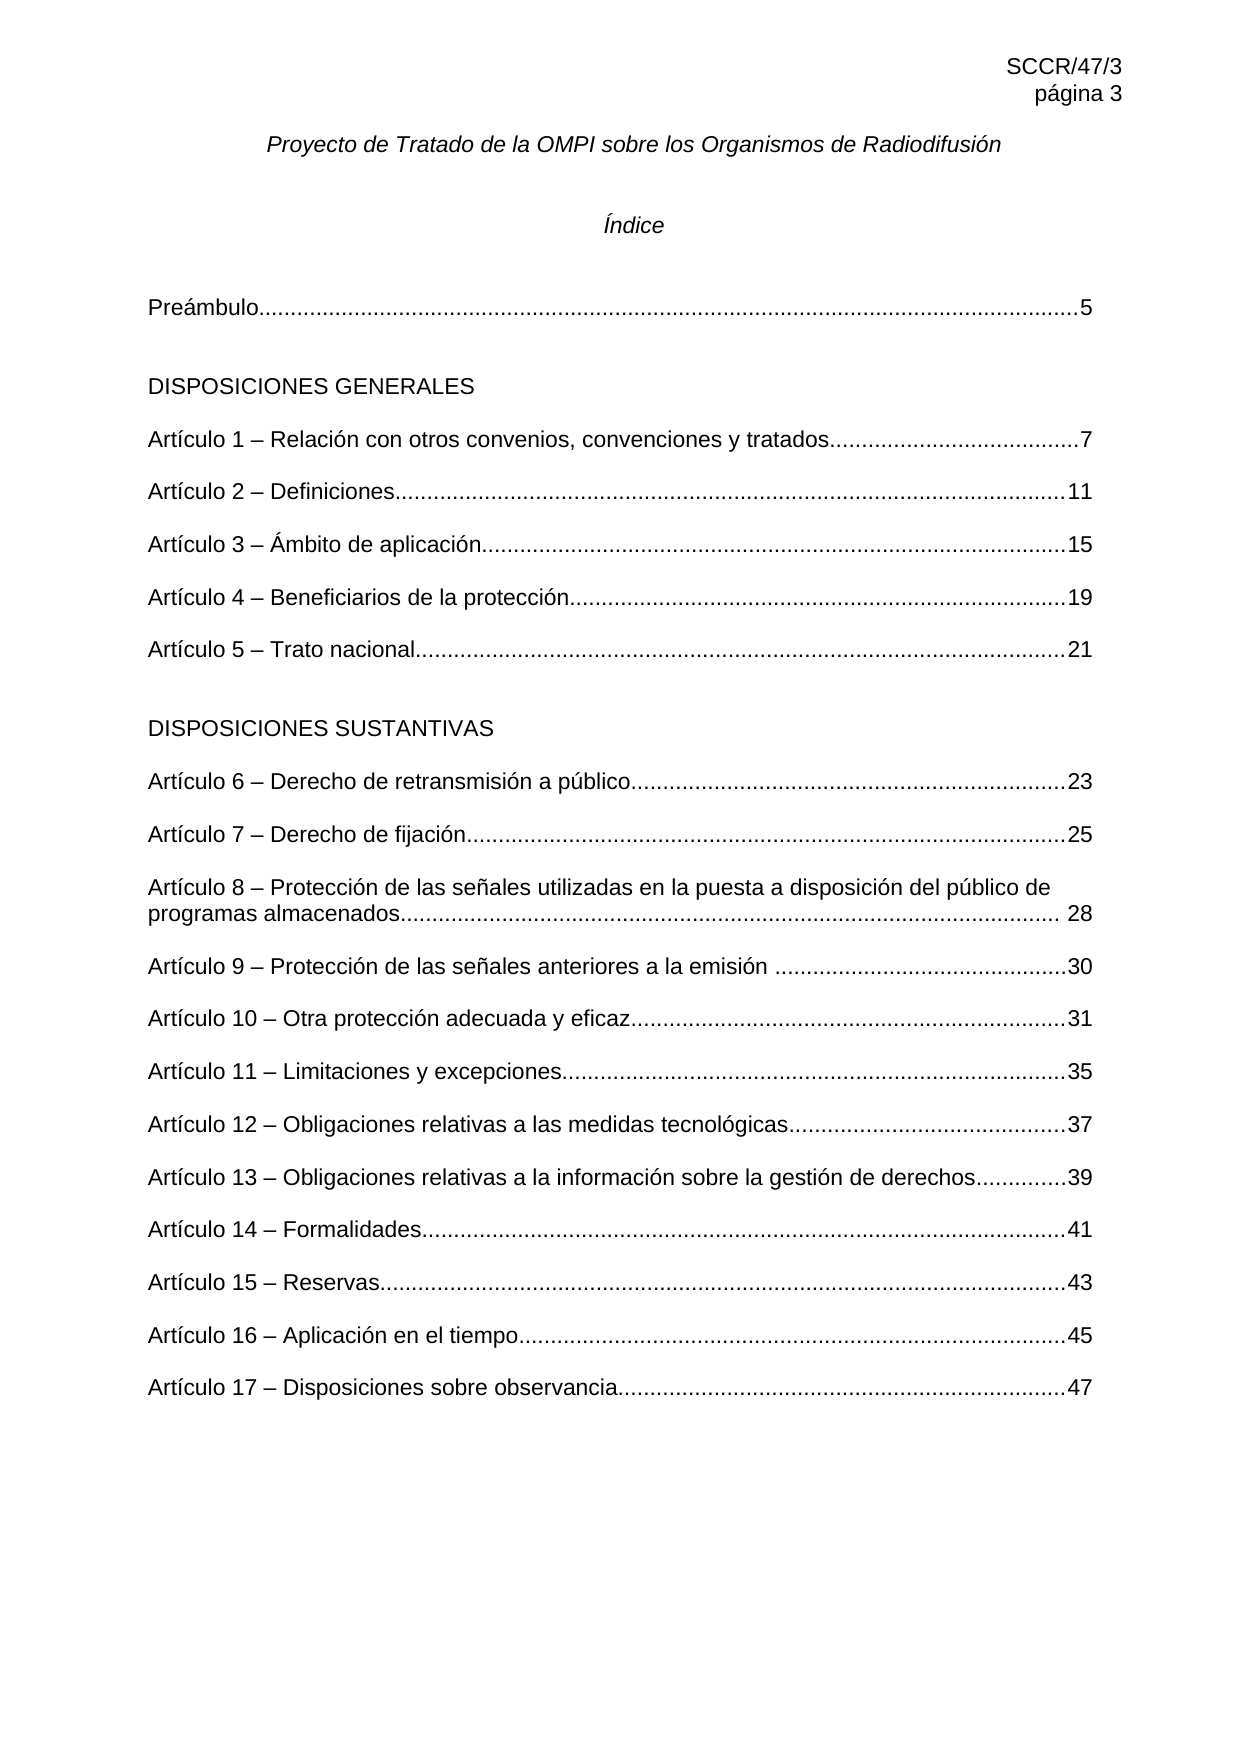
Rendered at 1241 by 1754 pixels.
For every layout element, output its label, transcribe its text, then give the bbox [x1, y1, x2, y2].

text DISPOSICIONES GENERALES [148, 373, 1122, 399]
text Artículo 8 – Protección de las señales utilizadas en la puesta a disposición del público de programas almacenados 28 [148, 873, 1122, 926]
text Artículo 15 – Reservas 43 [148, 1269, 1122, 1295]
text Artículo 13 – Obligaciones relativas a la información sobre la gestión de derechos 39 [148, 1163, 1122, 1190]
text Artículo 11 – Limitaciones y excepciones 35 [148, 1058, 1122, 1084]
text Artículo 2 – Definiciones 11 [148, 478, 1122, 504]
text Artículo 7 – Derecho de fijación 25 [148, 821, 1122, 847]
text Artículo 6 – Derecho de retransmisión a público 23 [148, 768, 1122, 794]
text Preámbulo 5 [148, 294, 1122, 320]
text Artículo 1 – Relación con otros convenios, convenciones y tratados 7 [148, 426, 1122, 452]
text Artículo 14 – Formalidades 41 [148, 1216, 1122, 1242]
text Artículo 3 – Ámbito de aplicación 15 [148, 531, 1122, 557]
text Artículo 12 – Obligaciones relativas a las medidas tecnológicas 37 [148, 1111, 1122, 1137]
text Artículo 10 – Otra protección adecuada y eficaz 31 [148, 1005, 1122, 1032]
text Proyecto de Tratado de la OMPI sobre los Organismos de Radiodifusión [148, 131, 1122, 157]
text Índice [148, 212, 1122, 239]
text DISPOSICIONES SUSTANTIVAS [148, 715, 1122, 742]
text Artículo 16 – Aplicación en el tiempo 45 [148, 1322, 1122, 1348]
text Artículo 9 – Protección de las señales anteriores a la emisión 30 [148, 953, 1122, 979]
text Artículo 4 – Beneficiarios de la protección 19 [148, 584, 1122, 610]
text Artículo 17 – Disposiciones sobre observancia 47 [148, 1374, 1122, 1401]
text Artículo 5 – Trato nacional 21 [148, 636, 1122, 663]
